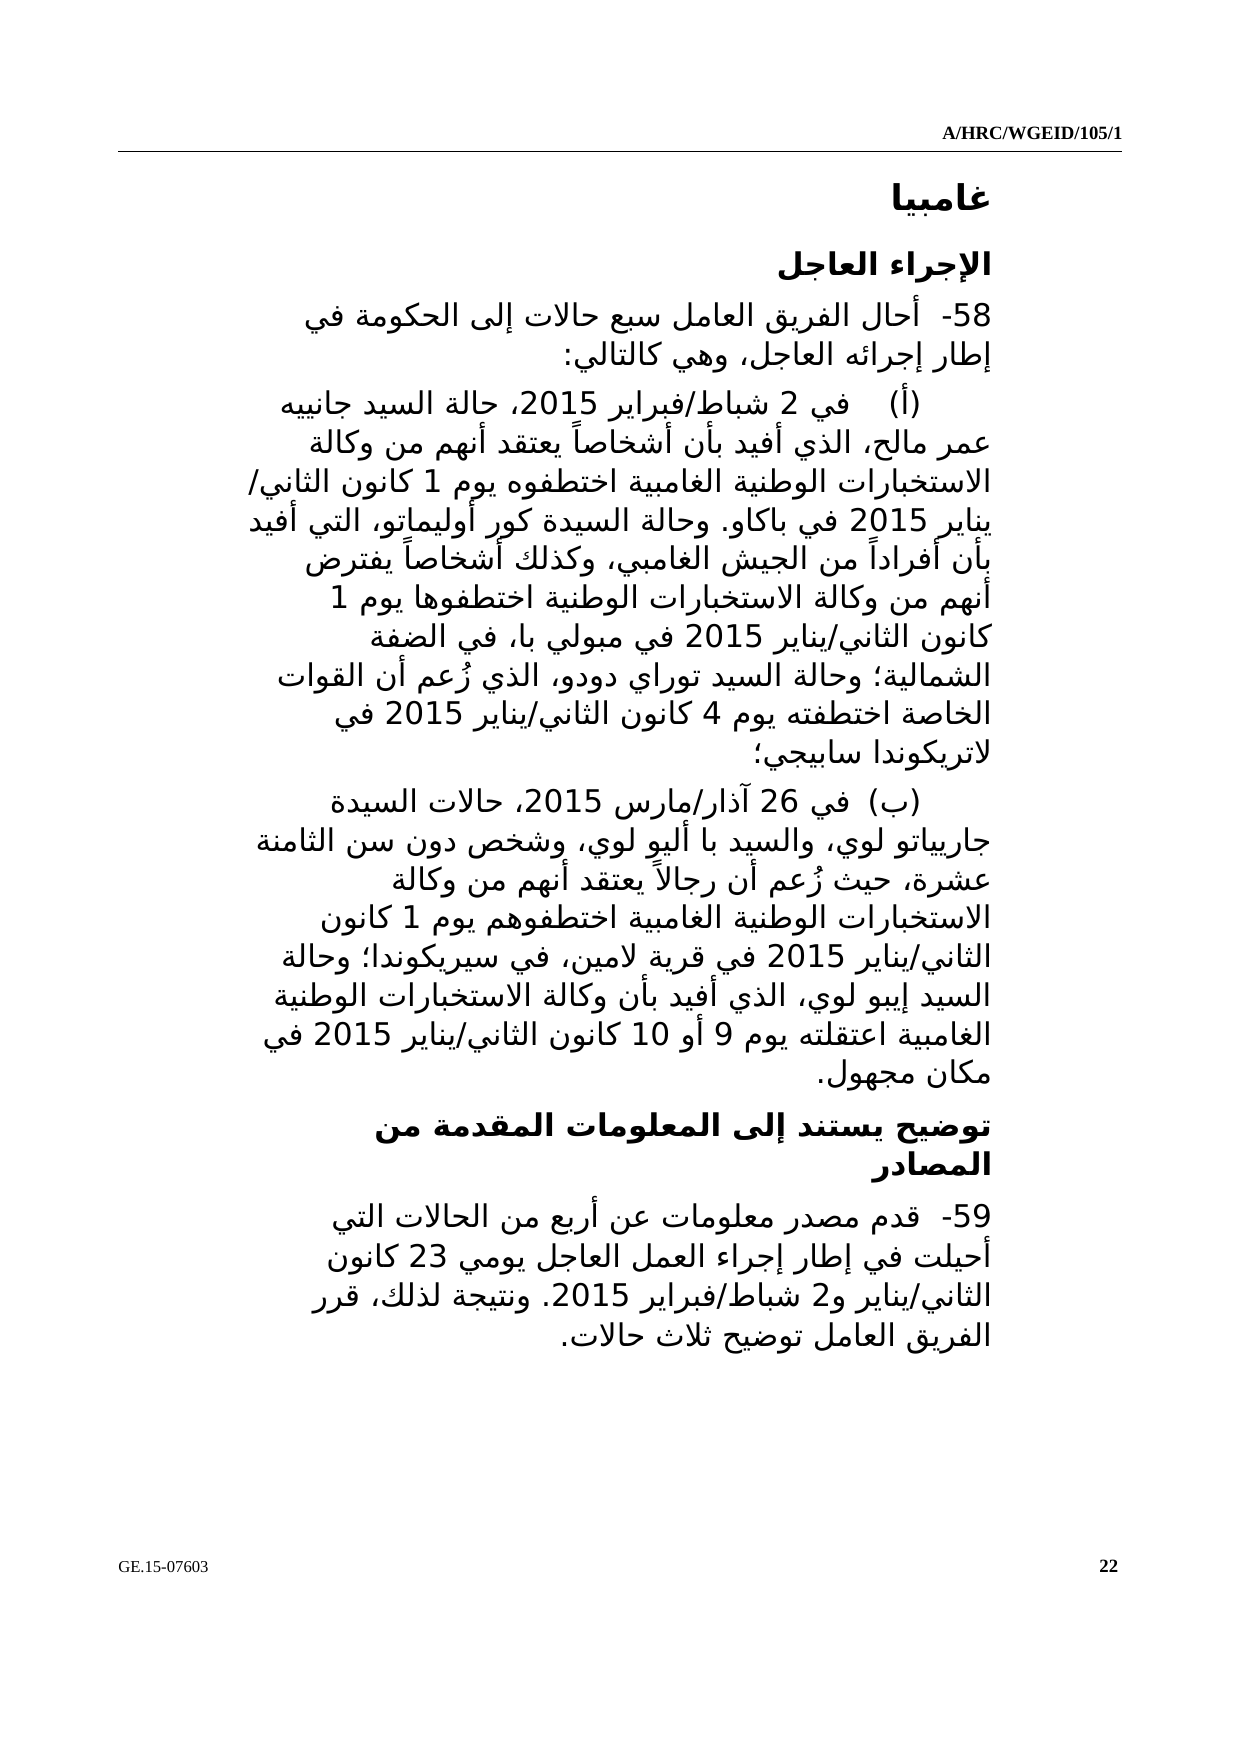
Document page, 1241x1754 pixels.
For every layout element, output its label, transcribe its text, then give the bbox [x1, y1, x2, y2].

text غامبيا [248, 177, 1122, 219]
text الإجراء العاجل [248, 244, 1122, 283]
text 58- أحال الفريق العامل سبع حالات إلى الحكومة في إطار إجرائه العاجل، وهي كالتالي: [248, 296, 992, 373]
text توضيح يستند إلى المعلومات المقدمة من المصادر [248, 1104, 1122, 1183]
text (أ) في 2 شباط/فبراير 2015، حالة السيد جانييه عمر مالح، الذي أفيد بأن أشخاصاً يعتقد أنهم من وكالة الاستخبارات الوطنية الغامبية اختطفوه يوم 1 كانون الثاني/ يناير 2015 في باكاو. وحالة السيدة كور أوليماتو، التي أفيد بأن أفراداً من الجيش الغامبي، وكذلك أشخاصاً يفترض أنهم من وكالة الاستخبارات الوطنية اختطفوها يوم 1 كانون الثاني/يناير 2015 في مبولي با، في الضفة الشمالية؛ وحالة السيد توراي دودو، الذي زُعم أن القوات الخاصة اختطفته يوم 4 كانون الثاني/يناير 2015 في لاتريكوندا سابيجي؛ [248, 384, 992, 771]
text 59- قدم مصدر معلومات عن أربع من الحالات التي أحيلت في إطار إجراء العمل العاجل يومي 23 كانون الثاني/يناير و2 شباط/فبراير 2015. ونتيجة لذلك، قرر الفريق العامل توضيح ثلاث حالات. [248, 1196, 992, 1354]
text (ب) في 26 آذار/مارس 2015، حالات السيدة جاريياتو لوي، والسيد با أليو لوي، وشخص دون سن الثامنة عشرة، حيث زُعم أن رجالاً يعتقد أنهم من وكالة الاستخبارات الوطنية الغامبية اختطفوهم يوم 1 كانون الثاني/يناير 2015 في قرية لامين، في سيريكوندا؛ وحالة السيد إيبو لوي، الذي أفيد بأن وكالة الاستخبارات الوطنية الغامبية اعتقلته يوم 9 أو 10 كانون الثاني/يناير 2015 في مكان مجهول. [248, 782, 992, 1092]
